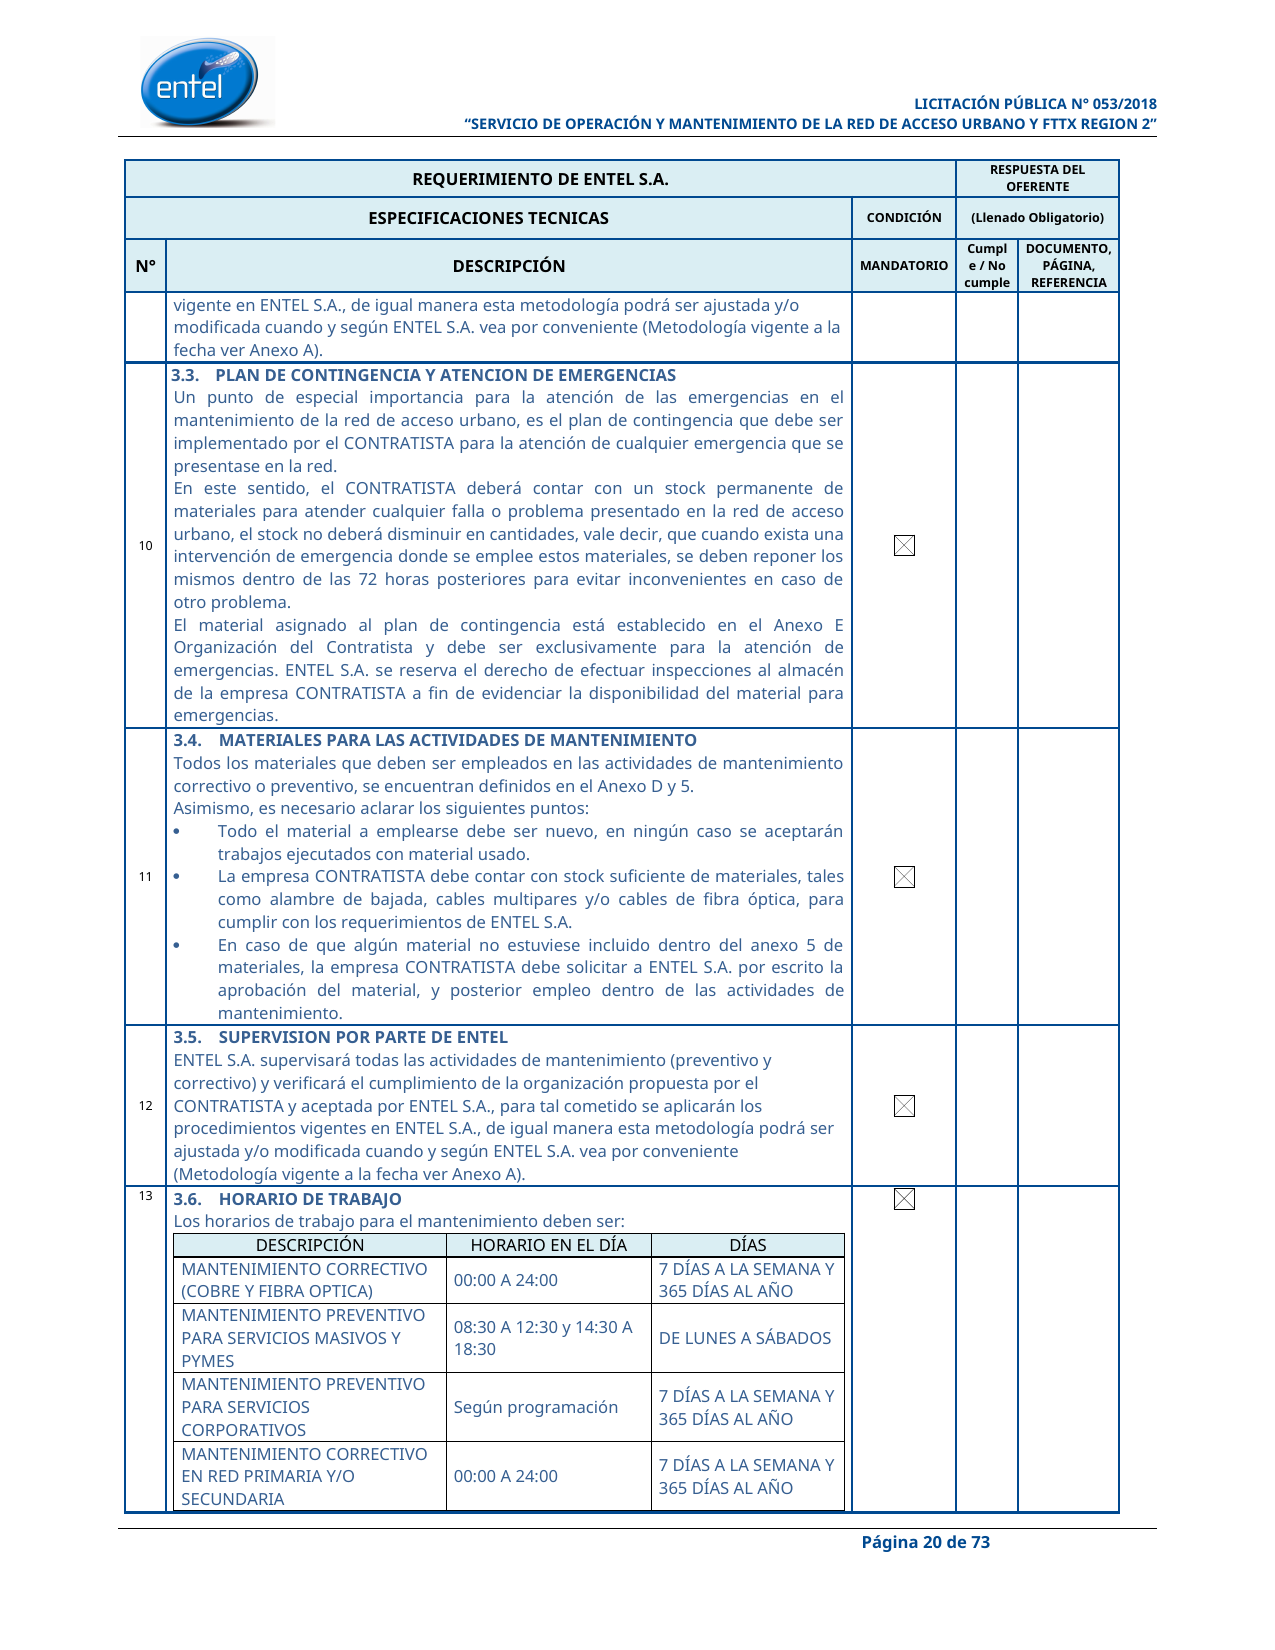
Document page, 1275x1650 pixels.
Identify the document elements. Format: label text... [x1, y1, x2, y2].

table_cell (Llenado Obligatorio) [957, 198, 1118, 238]
table_cell [957, 1026, 1017, 1185]
table_header RESPUESTA DEL OFERENTE [957, 161, 1118, 196]
table_header REQUERIMIENTO DE ENTEL S.A. [126, 161, 955, 196]
table_cell SUPERVISION POR PARTE DE ENTEL ENTEL S.A. supervisará todas las actividades de mantenimiento (preventivo y correctivo) y verificará el cumplimiento de la organización propuesta por el CONTRATISTA y aceptada por ENTEL S.A., para tal cometido se aplicarán los procedimientos vigentes en ENTEL S.A., de igual manera esta metodología podrá ser ajustada y/o modificada cuando y según ENTEL S.A. vea por conveniente (Metodología vigente a la fecha ver Anexo A). [167, 1026, 851, 1185]
table_cell DOCUMENTO, PÁGINA, REFERENCIA [1019, 240, 1118, 291]
table_cell CONDICIÓN [853, 198, 955, 238]
table_cell [1019, 293, 1118, 361]
table_cell [853, 364, 955, 727]
table_cell [1019, 1026, 1118, 1185]
table_cell [957, 293, 1017, 361]
table_cell [1019, 1187, 1118, 1511]
table_cell DESCRIPCIÓN [167, 240, 851, 291]
table_cell [1019, 729, 1118, 1024]
table_cell MATERIALES PARA LAS ACTIVIDADES DE MANTENIMIENTO Todos los materiales que deben ser empleados en las actividades de mantenimiento correctivo o preventivo, se encuentran definidos en el Anexo D y 5. Asimismo, es necesario aclarar los siguientes puntos: Todo el material a emplearse debe ser nuevo, en ningún caso se aceptarán trabajos ejecutados con material usado. La empresa CONTRATISTA debe contar con stock suficiente de materiales, tales como alambre de bajada, cables multipares y/o cables de fibra óptica, para cumplir con los requerimientos de ENTEL S.A. En caso de que algún material no estuviese incluido dentro del anexo 5 de materiales, la empresa CONTRATISTA debe solicitar a ENTEL S.A. por escrito la aprobación del material, y posterior empleo dentro de las actividades de mantenimiento. [167, 729, 851, 1024]
table_cell 13 [126, 1187, 165, 1511]
picture [140, 36, 276, 128]
table_cell 9 [126, 293, 165, 361]
table_cell Cumple / No cumple [957, 240, 1017, 291]
table_cell [957, 364, 1017, 727]
table_cell N° [126, 240, 165, 291]
table_cell [1019, 364, 1118, 727]
table_cell [957, 729, 1017, 1024]
table_cell [853, 1187, 955, 1511]
table_cell [853, 1026, 955, 1185]
table_cell [957, 1187, 1017, 1511]
table_cell [853, 729, 955, 1024]
table_cell [853, 293, 955, 361]
table_cell 12 [126, 1026, 165, 1185]
table_cell MANDATORIO [853, 240, 955, 291]
table_cell PLAN DE CONTINGENCIA Y ATENCION DE EMERGENCIAS Un punto de especial importancia para la atención de las emergencias en el mantenimiento de la red de acceso urbano, es el plan de contingencia que debe ser implementado por el CONTRATISTA para la atención de cualquier emergencia que se presentase en la red. En este sentido, el CONTRATISTA deberá contar con un stock permanente de materiales para atender cualquier falla o problema presentado en la red de acceso urbano, el stock no deberá disminuir en cantidades, vale decir, que cuando exista una intervención de emergencia donde se emplee estos materiales, se deben reponer los mismos dentro de las 72 horas posteriores para evitar inconvenientes en caso de otro problema. El material asignado al plan de contingencia está establecido en el Anexo E Organización del Contratista y debe ser exclusivamente para la atención de emergencias. ENTEL S.A. se reserva el derecho de efectuar inspecciones al almacén de la empresa CONTRATISTA a fin de evidenciar la disponibilidad del material para emergencias. [167, 364, 851, 727]
table_cell 11 [126, 729, 165, 1024]
table_cell 10 [126, 364, 165, 727]
table_cell ESPECIFICACIONES TECNICAS [126, 198, 851, 238]
